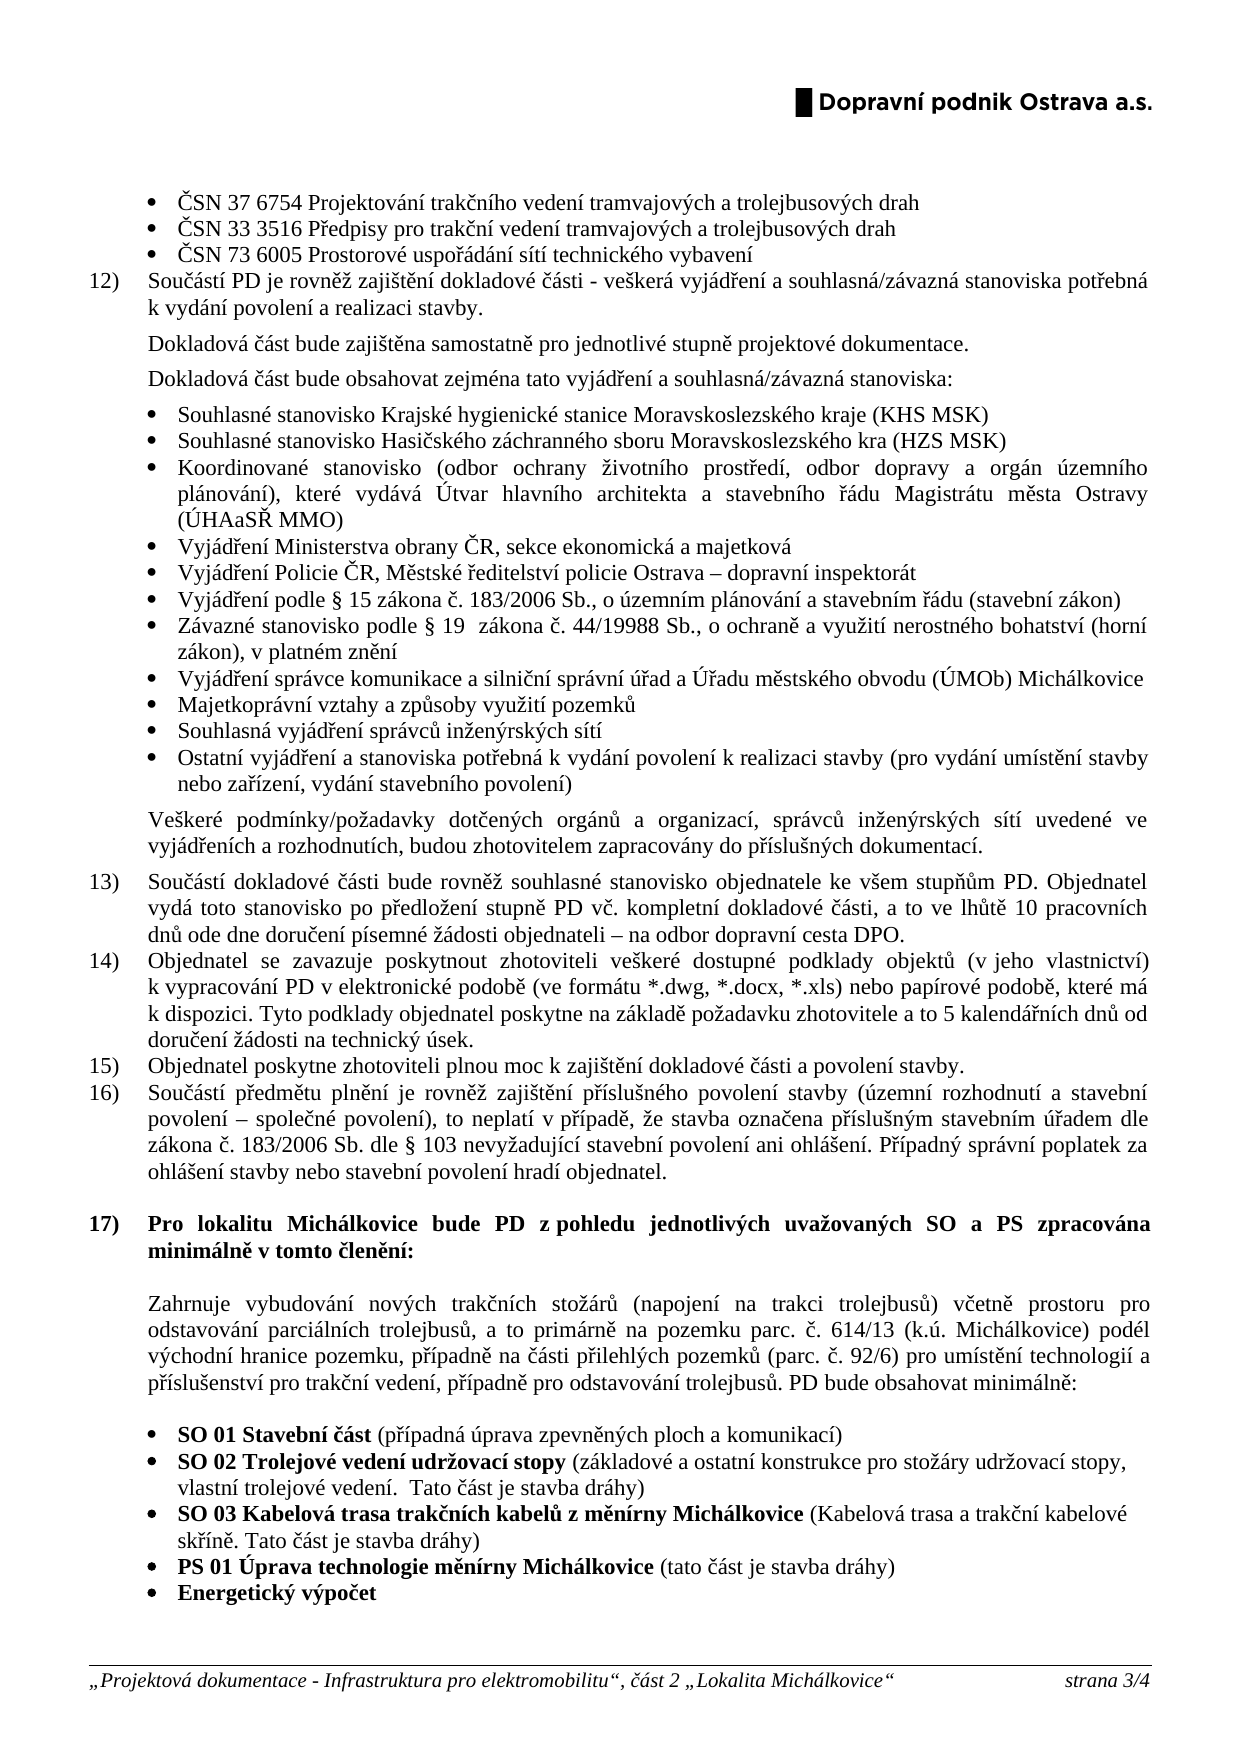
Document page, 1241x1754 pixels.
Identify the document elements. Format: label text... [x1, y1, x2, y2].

list Objednatel poskytne zhotoviteli plnou moc k zajištění dokladové části a povolení stavby. [89, 1052, 1149, 1079]
picture [795, 88, 1152, 117]
list Vyjádření Ministerstva obrany ČR, sekce ekonomická a majetková [148, 533, 1149, 559]
list ČSN 33 3516 Předpisy pro trakční vedení tramvajových a trolejbusových drah [148, 215, 1149, 241]
list Vyjádření podle § 15 zákona č. 183/2006 Sb., o územním plánování a stavebním řádu (stavební zákon) [148, 586, 1149, 612]
list Energetický výpočet [148, 1579, 1152, 1606]
list Souhlasná vyjádření správců inženýrských sítí [148, 717, 1149, 744]
list Koordinované stanovisko (odbor ochrany životního prostředí, odbor dopravy a orgán územního plánování), které vydává Útvar hlavního architekta a stavebního řádu Magistrátu města Ostravy (ÚHAaSŘ MMO) [148, 454, 1149, 533]
list Závazné stanovisko podle § 19 zákona č. 44/19988 Sb., o ochraně a využití nerostného bohatství (horní zákon), v platném znění [148, 612, 1149, 665]
text Dokladová část bude zajištěna samostatně pro jednotlivé stupně projektové dokumentace. [148, 330, 1149, 356]
list Souhlasné stanovisko Hasičského záchranného sboru Moravskoslezského kra (HZS MSK) [148, 427, 1149, 454]
list Objednatel se zavazuje poskytnout zhotoviteli veškeré dostupné podklady objektů (v jeho vlastnictví) k vypracování PD v elektronické podobě (ve formátu *.dwg, *.docx, *.xls) nebo papírové podobě, které má k dispozici. Tyto podklady objednatel poskytne na základě požadavku zhotovitele a to 5 kalendářních dnů od doručení žádosti na technický úsek. [89, 947, 1149, 1052]
list Vyjádření správce komunikace a silniční správní úřad a Úřadu městského obvodu (ÚMOb) Michálkovice [148, 665, 1149, 691]
list SO 01 Stavební část (případná úprava zpevněných ploch a komunikací) [148, 1421, 1152, 1448]
text Dokladová část bude obsahovat zejména tato vyjádření a souhlasná/závazná stanoviska: [148, 365, 1149, 392]
list Pro lokalitu Michálkovice bude PD z pohledu jednotlivých uvažovaných SO a PS zpracována minimálně v tomto členění: [89, 1211, 1152, 1263]
list ČSN 37 6754 Projektování trakčního vedení tramvajových a trolejbusových drah [148, 188, 1149, 215]
list Součástí dokladové části bude rovněž souhlasné stanovisko objednatele ke všem stupňům PD. Objednatel vydá toto stanovisko po předložení stupně PD vč. kompletní dokladové části, a to ve lhůtě 10 pracovních dnů ode dne doručení písemné žádosti objednateli – na odbor dopravní cesta DPO. [89, 868, 1149, 947]
list Ostatní vyjádření a stanoviska potřebná k vydání povolení k realizaci stavby (pro vydání umístění stavby nebo zařízení, vydání stavebního povolení) [148, 744, 1149, 796]
text Veškeré podmínky/požadavky dotčených orgánů a organizací, správců inženýrských sítí uvedené ve vyjádřeních a rozhodnutích, budou zhotovitelem zapracovány do příslušných dokumentací. [148, 806, 1149, 858]
list SO 03 Kabelová trasa trakčních kabelů z měnírny Michálkovice (Kabelová trasa a trakční kabelové skříně. Tato část je stavba dráhy) [148, 1500, 1152, 1553]
list Souhlasné stanovisko Krajské hygienické stanice Moravskoslezského kraje (KHS MSK) [148, 401, 1149, 427]
list SO 02 Trolejové vedení udržovací stopy (základové a ostatní konstrukce pro stožáry udržovací stopy, vlastní trolejové vedení. Tato část je stavba dráhy) [148, 1448, 1152, 1500]
list PS 01 Úprava technologie měnírny Michálkovice (tato část je stavba dráhy) [148, 1553, 1152, 1579]
list Součástí předmětu plnění je rovněž zajištění příslušného povolení stavby (územní rozhodnutí a stavební povolení – společné povolení), to neplatí v případě, že stavba označena příslušným stavebním úřadem dle zákona č. 183/2006 Sb. dle § 103 nevyžadující stavební povolení ani ohlášení. Případný správní poplatek za ohlášení stavby nebo stavební povolení hradí objednatel. [89, 1079, 1149, 1184]
text Zahrnuje vybudování nových trakčních stožárů (napojení na trakci trolejbusů) včetně prostoru pro odstavování parciálních trolejbusů, a to primárně na pozemku parc. č. 614/13 (k.ú. Michálkovice) podél východní hranice pozemku, případně na části přilehlých pozemků (parc. č. 92/6) pro umístění technologií a příslušenství pro trakční vedení, případně pro odstavování trolejbusů. PD bude obsahovat minimálně: [148, 1289, 1152, 1395]
list Vyjádření Policie ČR, Městské ředitelství policie Ostrava – dopravní inspektorát [148, 559, 1149, 586]
list ČSN 73 6005 Prostorové uspořádání sítí technického vybavení [148, 241, 1149, 268]
list Součástí PD je rovněž zajištění dokladové části - veškerá vyjádření a souhlasná/závazná stanoviska potřebná k vydání povolení a realizaci stavby. [89, 268, 1149, 320]
list Majetkoprávní vztahy a způsoby využití pozemků [148, 691, 1149, 717]
